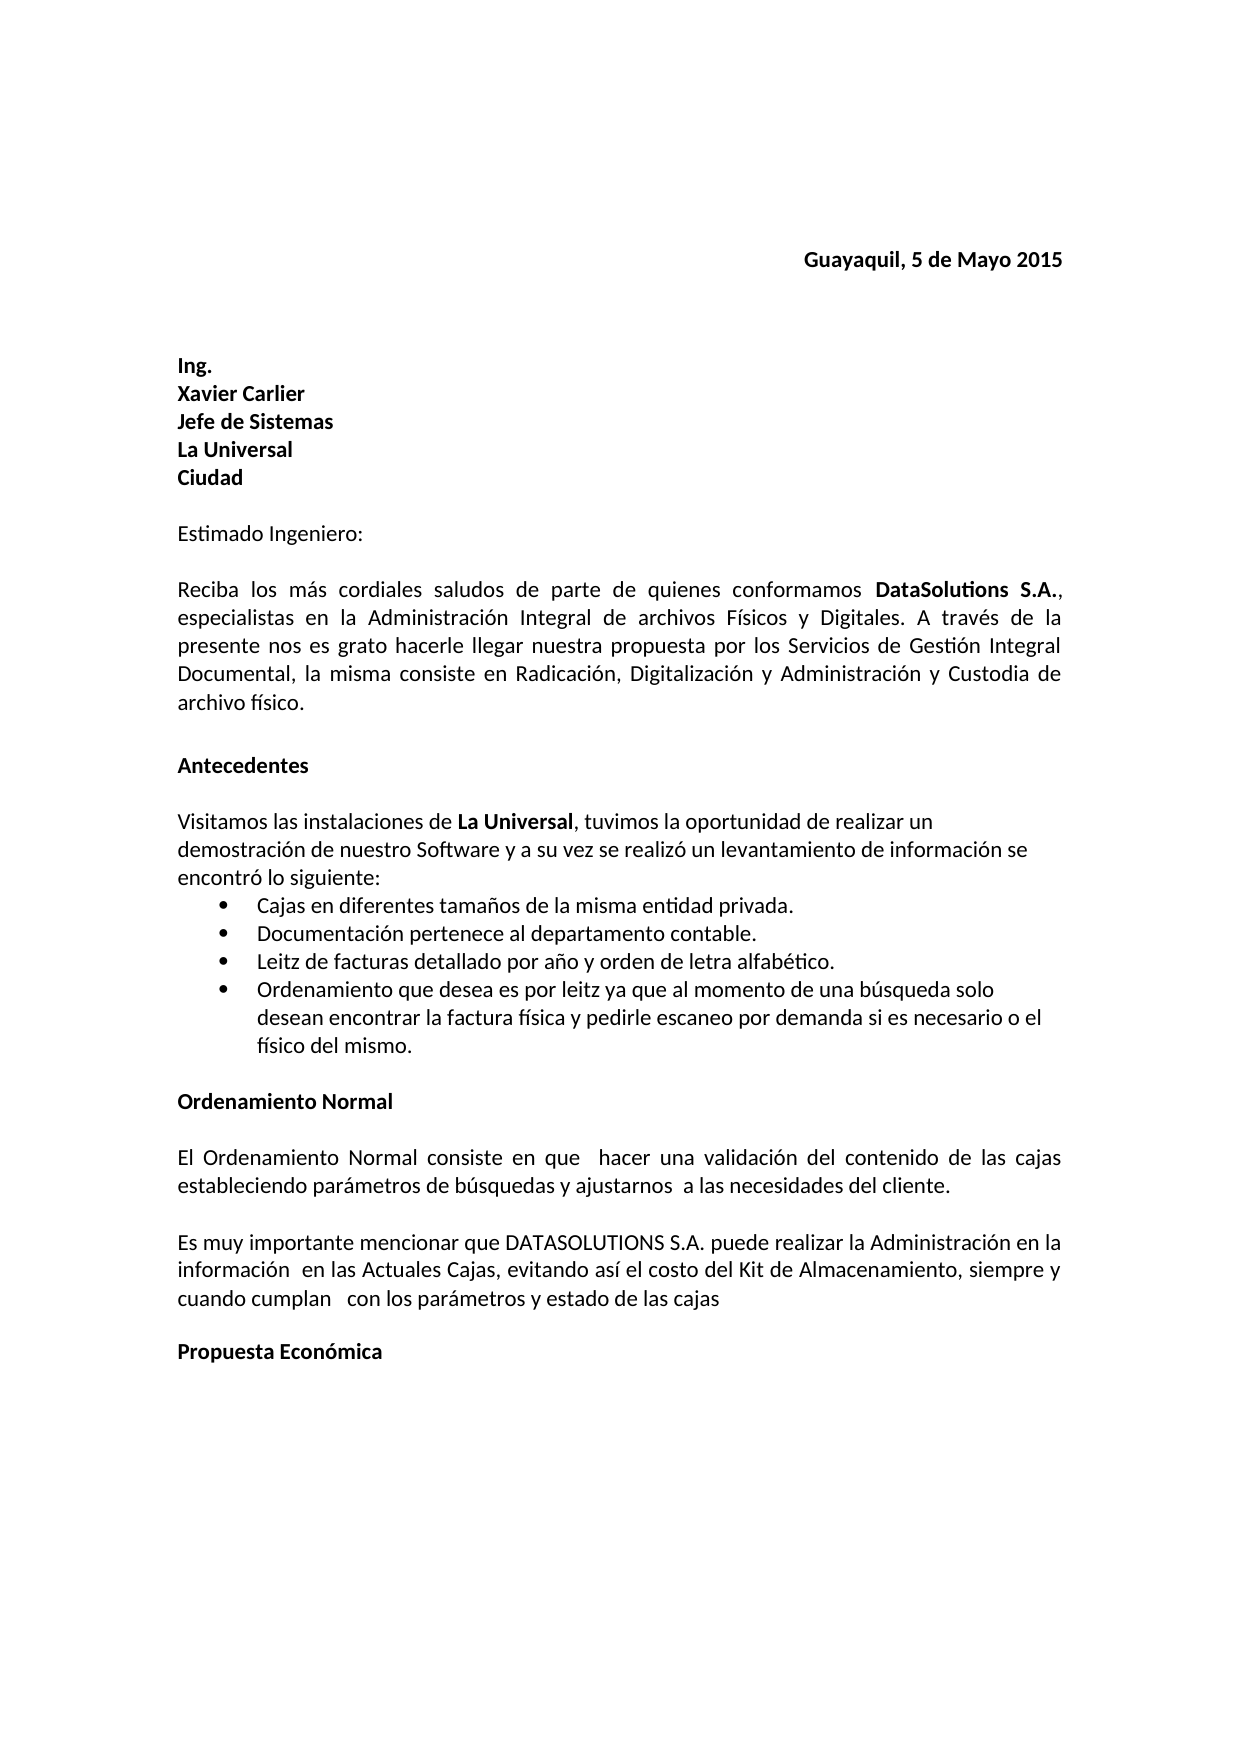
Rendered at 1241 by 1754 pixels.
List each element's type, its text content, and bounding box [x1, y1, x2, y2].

list Ordenamiento que desea es por leitz ya que al momento de una búsqueda solo desean encontrar la factura física y pedirle escaneo por demanda si es necesario o el físico del mismo. [219, 975, 1063, 1059]
text Ciudad [177, 463, 1063, 491]
text Ordenamiento Normal [177, 1087, 1063, 1116]
text Estimado Ingeniero: [177, 519, 1063, 547]
text Reciba los más cordiales saludos de parte de quienes conformamos DataSolutions S.A., especialistas en la Administración Integral de archivos Físicos y Digitales. A través de la presente nos es grato hacerle llegar nuestra propuesta por los Servicios de Gestión Integral Documental, la misma consiste en Radicación, Digitalización y Administración y Custodia de archivo físico. [177, 576, 1063, 716]
list Leitz de facturas detallado por año y orden de letra alfabético. [219, 947, 1063, 975]
text Antecedentes [177, 751, 1063, 779]
text Es muy importante mencionar que DATASOLUTIONS S.A. puede realizar la Administración en la información en las Actuales Cajas, evitando así el costo del Kit de Almacenamiento, siempre y cuando cumplan con los parámetros y estado de las cajas [177, 1228, 1063, 1312]
text Visitamos las instalaciones de La Universal, tuvimos la oportunidad de realizar un demostración de nuestro Software y a su vez se realizó un levantamiento de información se encontró lo siguiente: [177, 807, 1063, 891]
text El Ordenamiento Normal consiste en que hacer una validación del contenido de las cajas estableciendo parámetros de búsquedas y ajustarnos a las necesidades del cliente. [177, 1143, 1063, 1199]
text Guayaquil, 5 de Mayo 2015 [177, 245, 1063, 273]
text La Universal [177, 435, 1063, 463]
text Xavier Carlier [177, 379, 1063, 407]
list Documentación pertenece al departamento contable. [219, 919, 1063, 947]
list Cajas en diferentes tamaños de la misma entidad privada. [219, 891, 1063, 919]
text Propuesta Económica [177, 1337, 1063, 1365]
text Jefe de Sistemas [177, 407, 1063, 435]
text Ing. [177, 351, 1063, 379]
